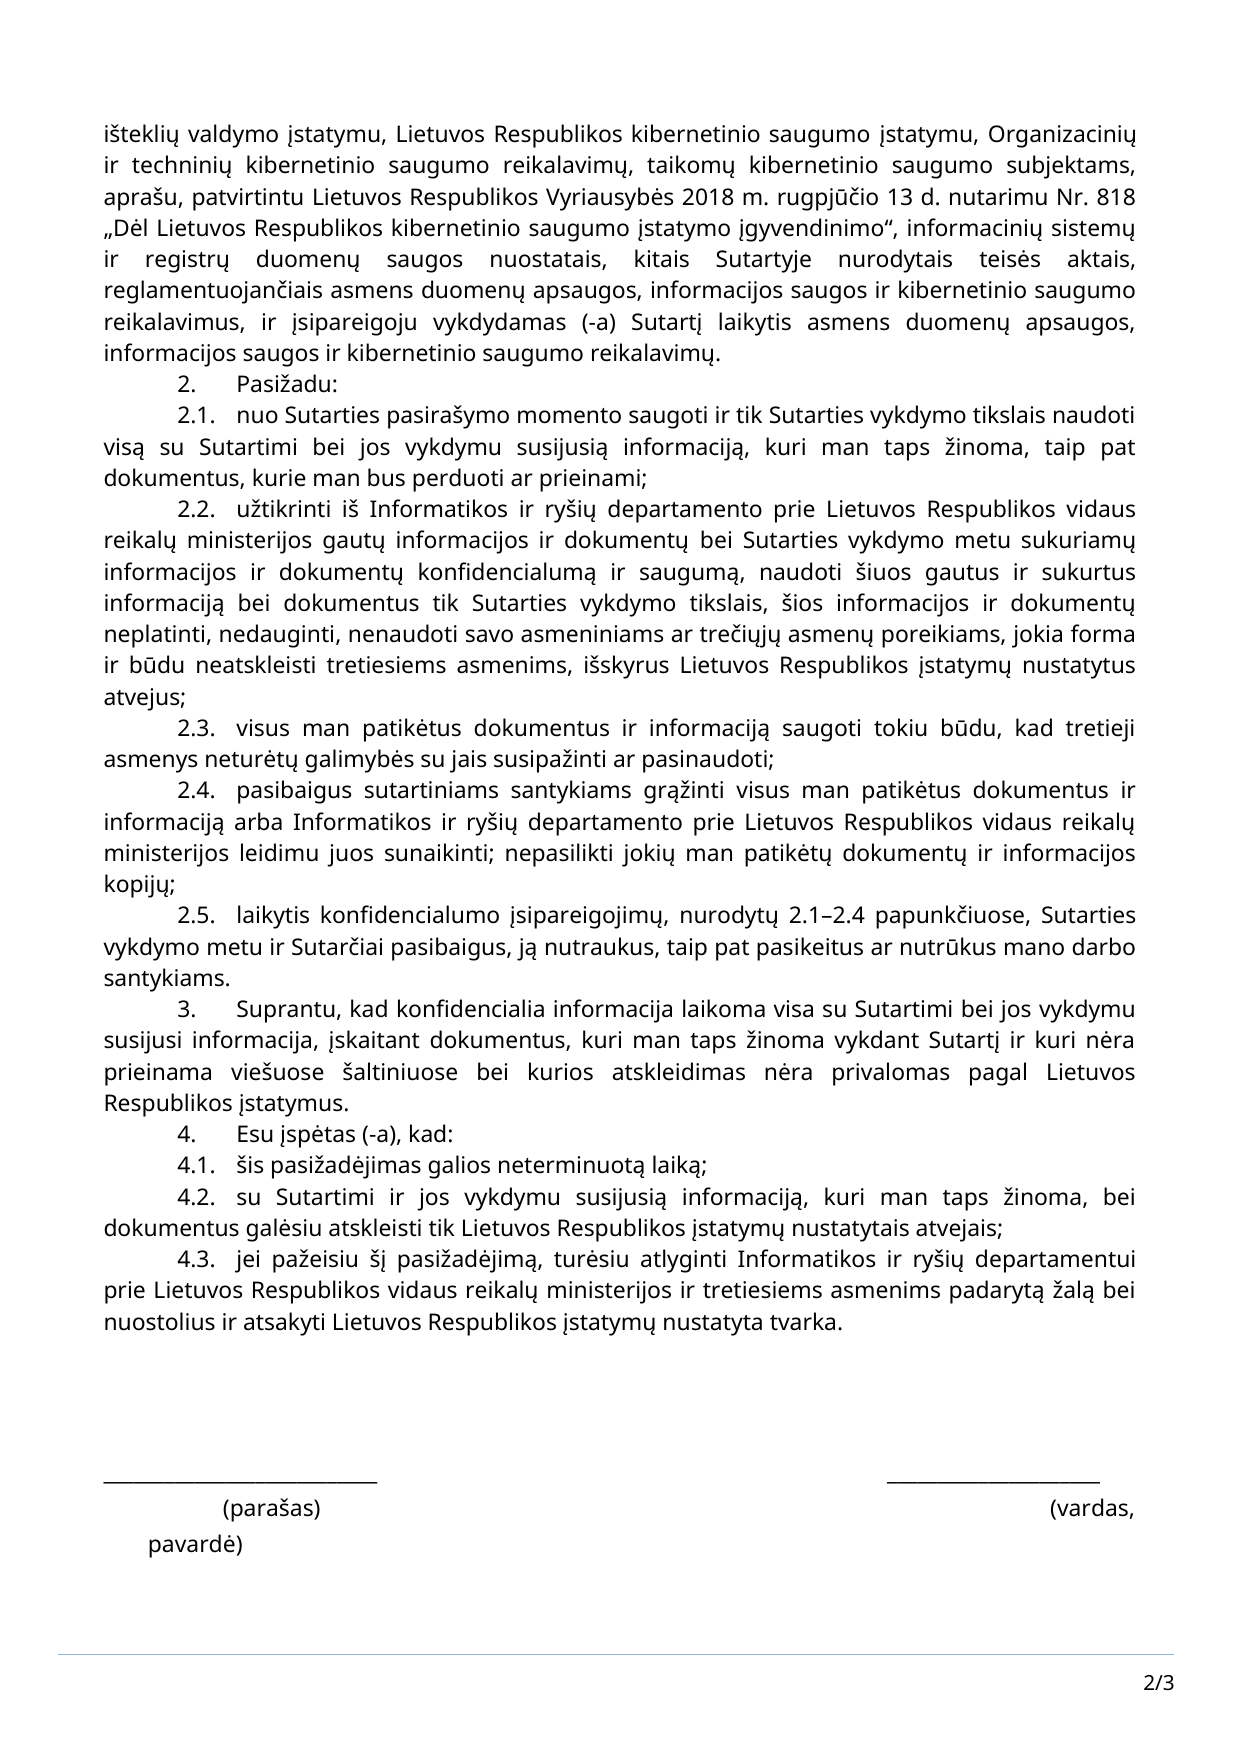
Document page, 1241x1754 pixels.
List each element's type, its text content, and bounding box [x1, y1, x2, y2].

list pasibaigus sutartiniams santykiams grąžinti visus man patikėtus dokumentus ir informaciją arba Informatikos ir ryšių departamento prie Lietuvos Respublikos vidaus reikalų ministerijos leidimu juos sunaikinti; nepasilikti jokių man patikėtų dokumentų ir informacijos kopijų; [103, 774, 1137, 899]
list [103, 118, 1137, 368]
list šis pasižadėjimas galios neterminuotą laiką; [103, 1149, 1137, 1181]
list laikytis konfidencialumo įsipareigojimų, nurodytų 2.1–2.4 papunkčiuose, Sutarties vykdymo metu ir Sutarčiai pasibaigus, ją nutraukus, taip pat pasikeitus ar nutrūkus mano darbo santykiams. [103, 899, 1137, 993]
list Suprantu, kad konfidencialia informacija laikoma visa su Sutartimi bei jos vykdymu susijusi informacija, įskaitant dokumentus, kuri man taps žinoma vykdant Sutartį ir kuri nėra prieinama viešuose šaltiniuose bei kurios atskleidimas nėra privalomas pagal Lietuvos Respublikos įstatymus. [103, 993, 1137, 1118]
list Esu įspėtas (-a), kad: [103, 1118, 1137, 1149]
list su Sutartimi ir jos vykdymu susijusią informaciją, kuri man taps žinoma, bei dokumentus galėsiu atskleisti tik Lietuvos Respublikos įstatymų nustatytais atvejais; [103, 1181, 1137, 1243]
text (parašas) (vardas, pavardė) [148, 1492, 1137, 1559]
list nuo Sutarties pasirašymo momento saugoti ir tik Sutarties vykdymo tikslais naudoti visą su Sutartimi bei jos vykdymu susijusią informaciją, kuri man taps žinoma, taip pat dokumentus, kurie man bus perduoti ar prieinami; [103, 399, 1137, 493]
list visus man patikėtus dokumentus ir informaciją saugoti tokiu būdu, kad tretieji asmenys neturėtų galimybės su jais susipažinti ar pasinaudoti; [103, 712, 1137, 774]
list Pasižadu: [103, 368, 1137, 399]
list jei pažeisiu šį pasižadėjimą, turėsiu atlyginti Informatikos ir ryšių departamentui prie Lietuvos Respublikos vidaus reikalų ministerijos ir tretiesiems asmenims padarytą žalą bei nuostolius ir atsakyti Lietuvos Respublikos įstatymų nustatyta tvarka. [103, 1243, 1137, 1337]
list užtikrinti iš Informatikos ir ryšių departamento prie Lietuvos Respublikos vidaus reikalų ministerijos gautų informacijos ir dokumentų bei Sutarties vykdymo metu sukuriamų informacijos ir dokumentų konfidencialumą ir saugumą, naudoti šiuos gautus ir sukurtus informaciją bei dokumentus tik Sutarties vykdymo tikslais, šios informacijos ir dokumentų neplatinti, nedauginti, nenaudoti savo asmeniniams ar trečiųjų asmenų poreikiams, jokia forma ir būdu neatskleisti tretiesiems asmenims, išskyrus Lietuvos Respublikos įstatymų nustatytus atvejus; [103, 493, 1137, 712]
text ___________________________ _____________________ [103, 1456, 1137, 1487]
